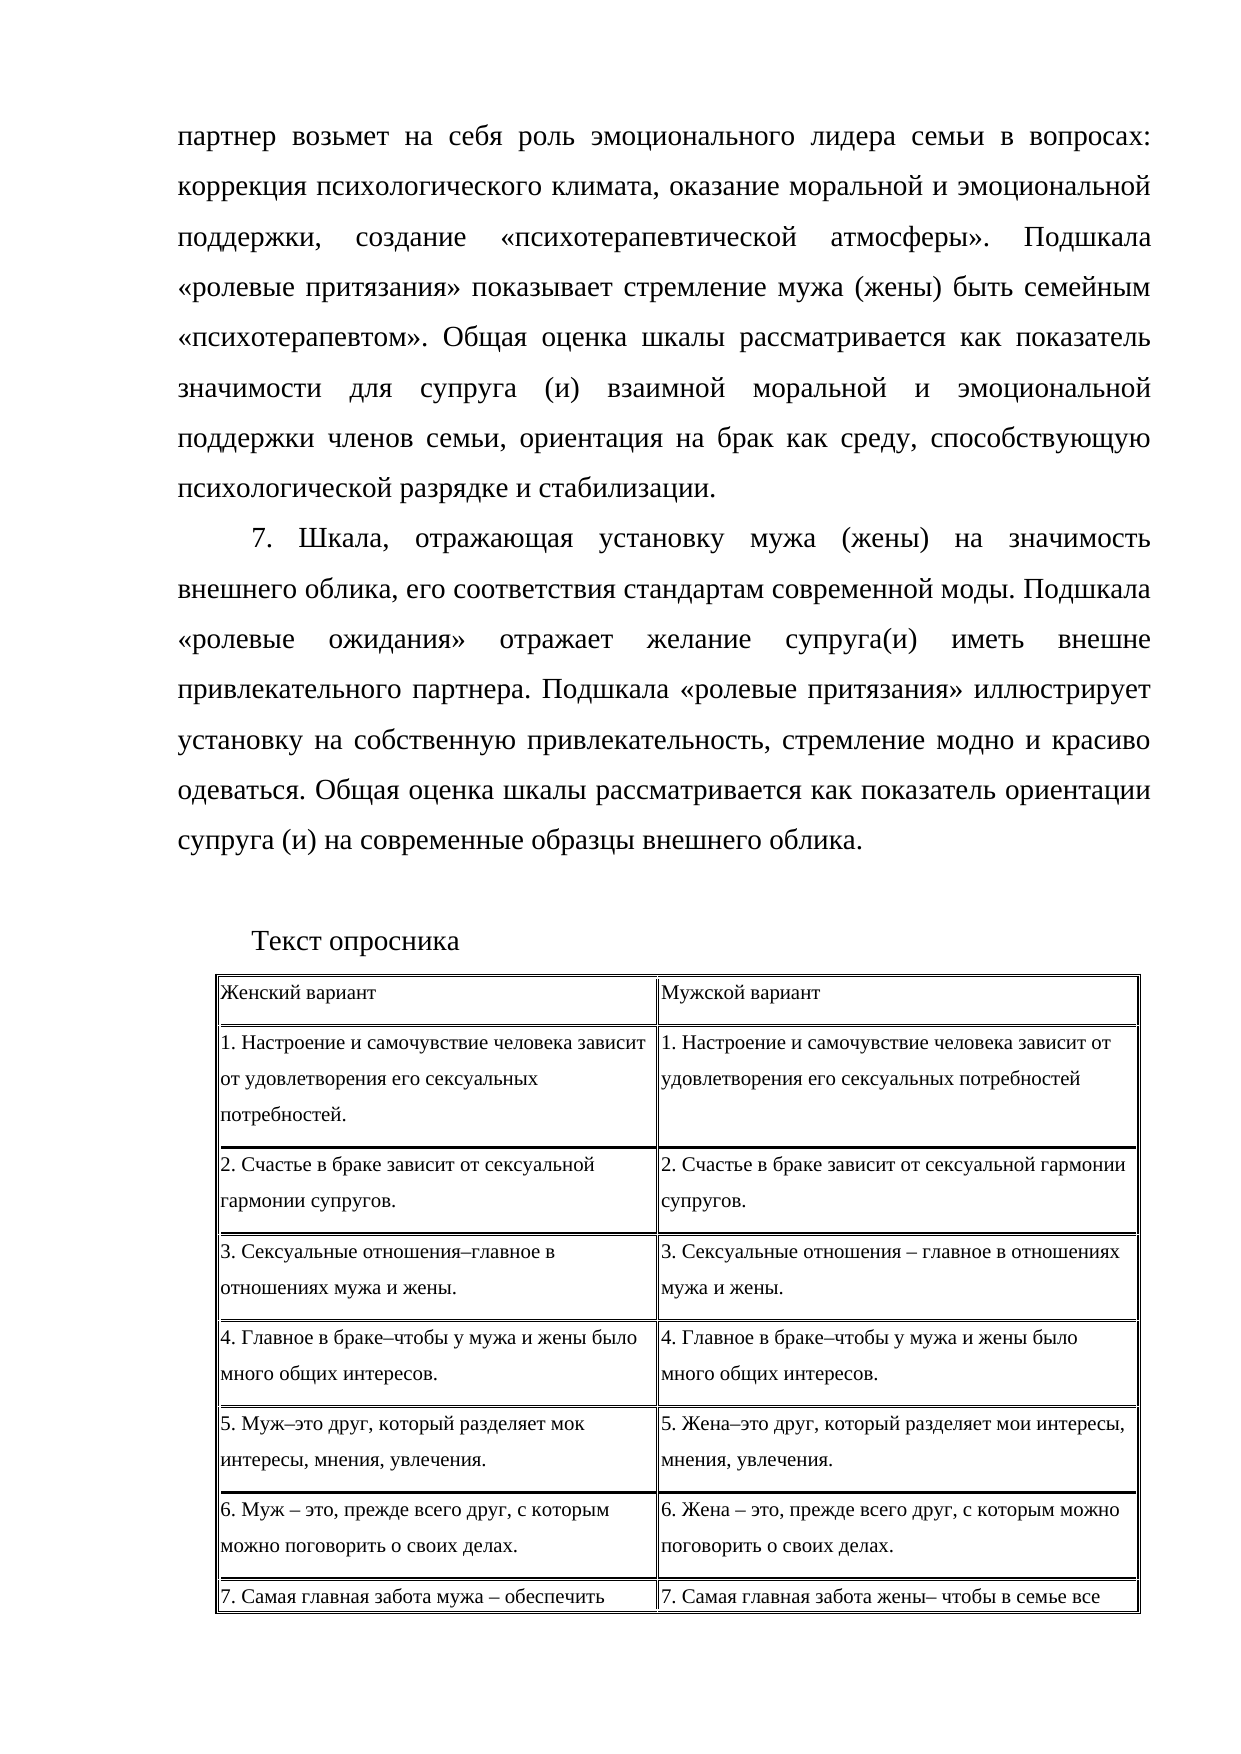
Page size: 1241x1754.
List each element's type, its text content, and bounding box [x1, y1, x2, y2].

table_cell 2. Счастье в браке зависит от сексуальной гармонии супругов. [219, 1146, 656, 1232]
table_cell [658, 1577, 1138, 1611]
table_cell 5. Жена–это друг, который разделяет мои интересы, мнения, увлечения. [658, 1405, 1139, 1491]
text 7. Шкала, отражающая установку мужа (жены) на значимость внешнего облика, его соответствия стандартам современной моды. Подшкала «ролевые ожидания» отражает желание супруга(и) иметь внешне привлекательного партнера. Подшкала «ролевые притязания» иллюстрирует установку на собственную привлекательность, стремление модно и красиво одеваться. Общая оценка шкалы рассматривается как показатель ориентации супруга (и) на современные образцы внешнего облика. [177, 521, 1152, 856]
table_cell 6. Жена – это, прежде всего друг, с которым можно поговорить о своих делах. [659, 1491, 1137, 1577]
table_cell 6. Муж – это, прежде всего друг, с которым можно поговорить о своих делах. [219, 1491, 656, 1577]
table_header Женский вариант [219, 977, 658, 1024]
table_cell 4. Главное в браке–чтобы у мужа и жены было много общих интересов. [659, 1319, 1138, 1405]
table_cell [219, 1577, 658, 1611]
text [177, 118, 1152, 504]
table_cell 4. Главное в браке–чтобы у мужа и жены было много общих интересов. [219, 1319, 656, 1405]
table_cell 2. Счастье в браке зависит от сексуальной гармонии супругов. [659, 1146, 1137, 1232]
text Текст опросника [177, 923, 1152, 957]
table_cell 3. Сексуальные отношения–главное в отношениях мужа и жены. [219, 1232, 656, 1318]
table_header Мужской вариант [658, 977, 1137, 1024]
table_cell 1. Настроение и самочувствие человека зависит от удовлетворения его сексуальных потребностей [658, 1024, 1139, 1146]
table_cell 1. Настроение и самочувствие человека зависит от удовлетворения его сексуальных потребностей. [217, 1024, 658, 1146]
table_cell 5. Муж–это друг, который разделяет мок интересы, мнения, увлечения. [217, 1405, 658, 1491]
table_cell 3. Сексуальные отношения – главное в отношениях мужа и жены. [659, 1232, 1138, 1318]
